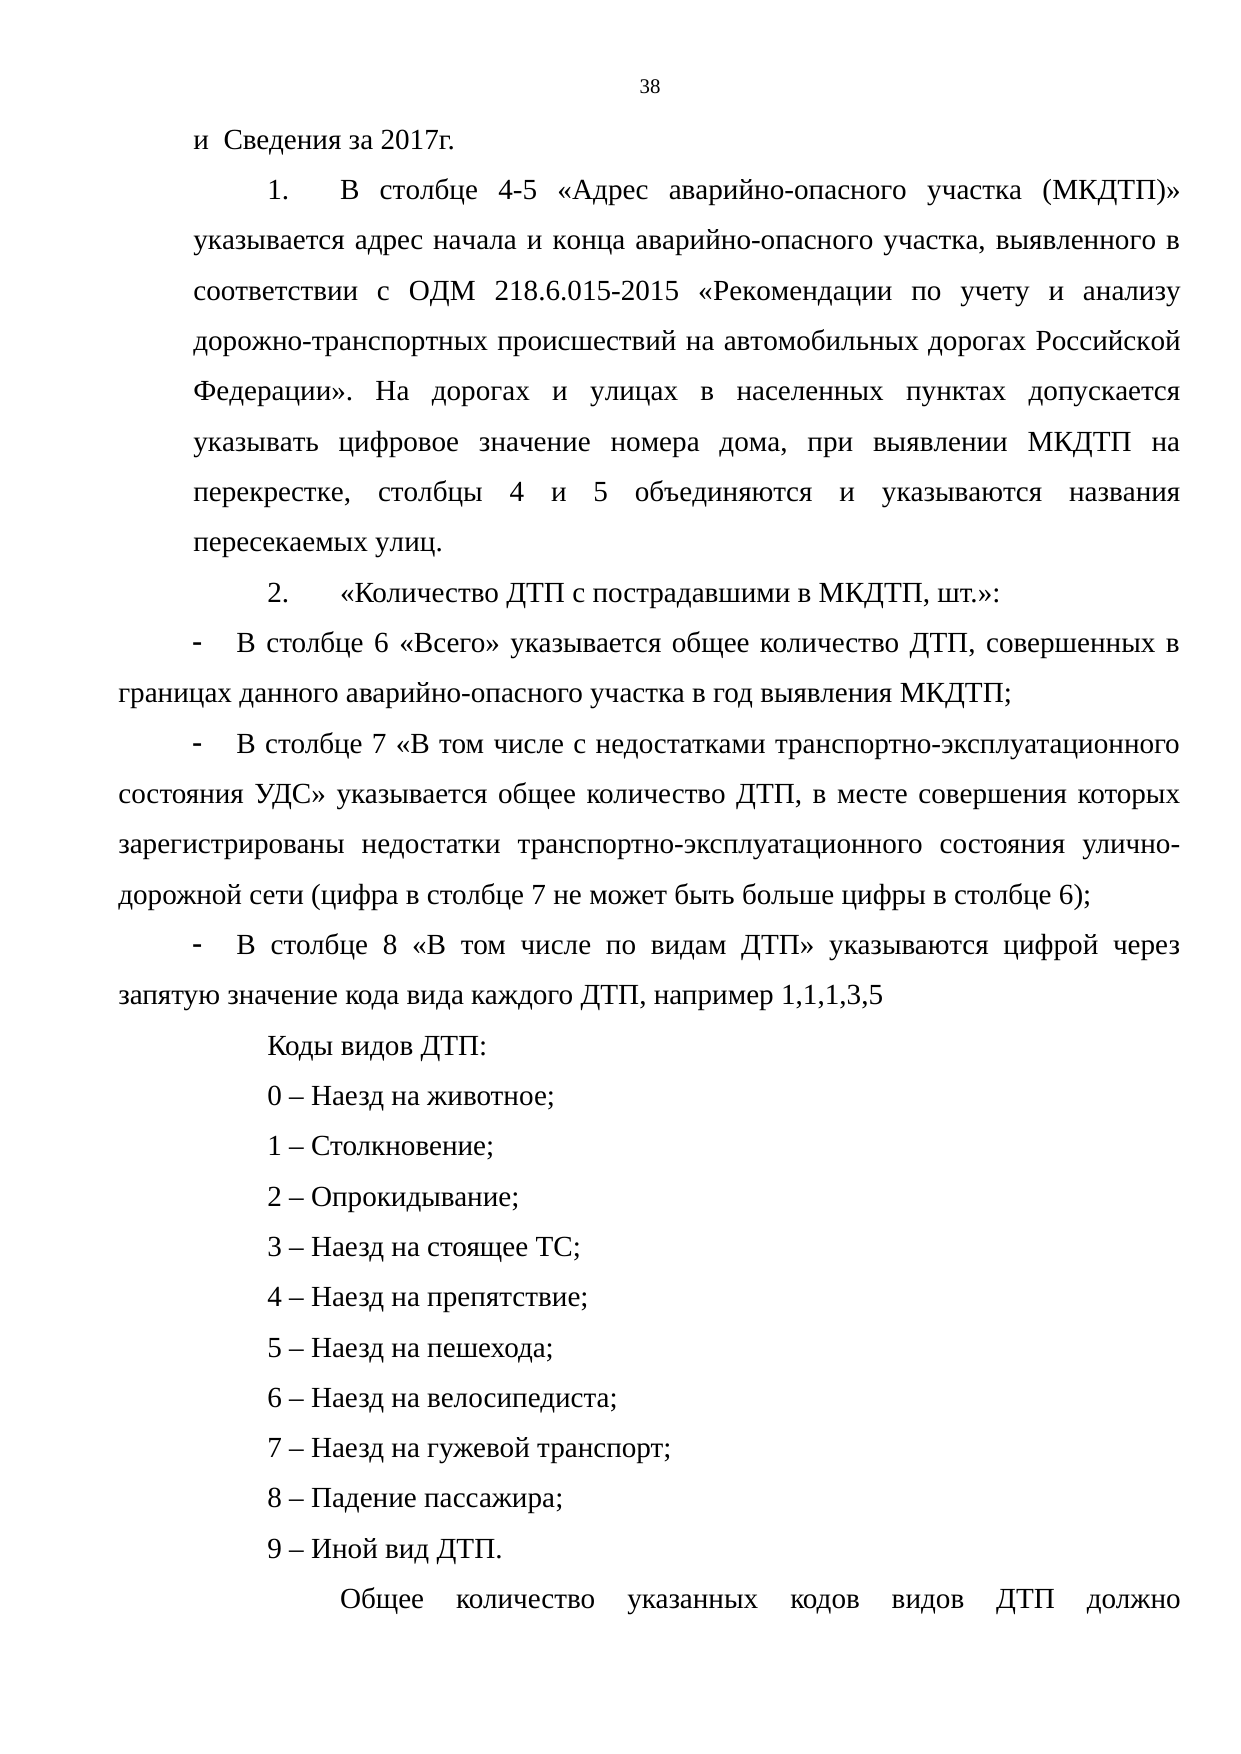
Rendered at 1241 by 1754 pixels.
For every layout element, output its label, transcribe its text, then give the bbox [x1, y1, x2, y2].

text 8 – Падение пассажира; [193, 1481, 1181, 1514]
text 1. В столбце 4-5 «Адрес аварийно-опасного участка (МКДТП)» указывается адрес начала и конца аварийно-опасного участка, выявленного в соответствии с ОДМ 218.6.015-2015 «Рекомендации по учету и анализу дорожно-транспортных происшествий на автомобильных дорогах Российской Федерации». На дорогах и улицах в населенных пунктах допускается указывать цифровое значение номера дома, при выявлении МКДТП на перекрестке, столбцы 4 и 5 объединяются и указываются названия пересекаемых улиц. [193, 172, 1181, 558]
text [193, 1581, 1181, 1615]
text 7 – Наезд на гужевой транспорт; [193, 1430, 1181, 1464]
list В столбце 6 «Всего» указывается общее количество ДТП, совершенных в границах данного аварийно-опасного участка в год выявления МКДТП; [118, 625, 1181, 709]
text 3 – Наезд на стоящее ТС; [193, 1229, 1181, 1263]
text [193, 122, 1181, 155]
text 0 – Наезд на животное; [193, 1078, 1181, 1112]
text Коды видов ДТП: [193, 1028, 1181, 1061]
text 1 – Столкновение; [193, 1128, 1181, 1162]
list В столбце 8 «В том числе по видам ДТП» указываются цифрой через запятую значение кода вида каждого ДТП, например 1,1,1,3,5 [118, 927, 1181, 1011]
list В столбце 7 «В том числе с недостатками транспортно-эксплуатационного состояния УДС» указывается общее количество ДТП, в месте совершения которых зарегистрированы недостатки транспортно-эксплуатационного состояния улично-дорожной сети (цифра в столбце 7 не может быть больше цифры в столбце 6); [118, 726, 1181, 910]
text 2 – Опрокидывание; [193, 1179, 1181, 1212]
text 9 – Иной вид ДТП. [193, 1531, 1181, 1564]
text 2. «Количество ДТП с пострадавшими в МКДТП, шт.»: [193, 575, 1181, 608]
text 5 – Наезд на пешехода; [193, 1330, 1181, 1363]
text 4 – Наезд на препятствие; [193, 1279, 1181, 1313]
text 6 – Наезд на велосипедиста; [193, 1380, 1181, 1413]
